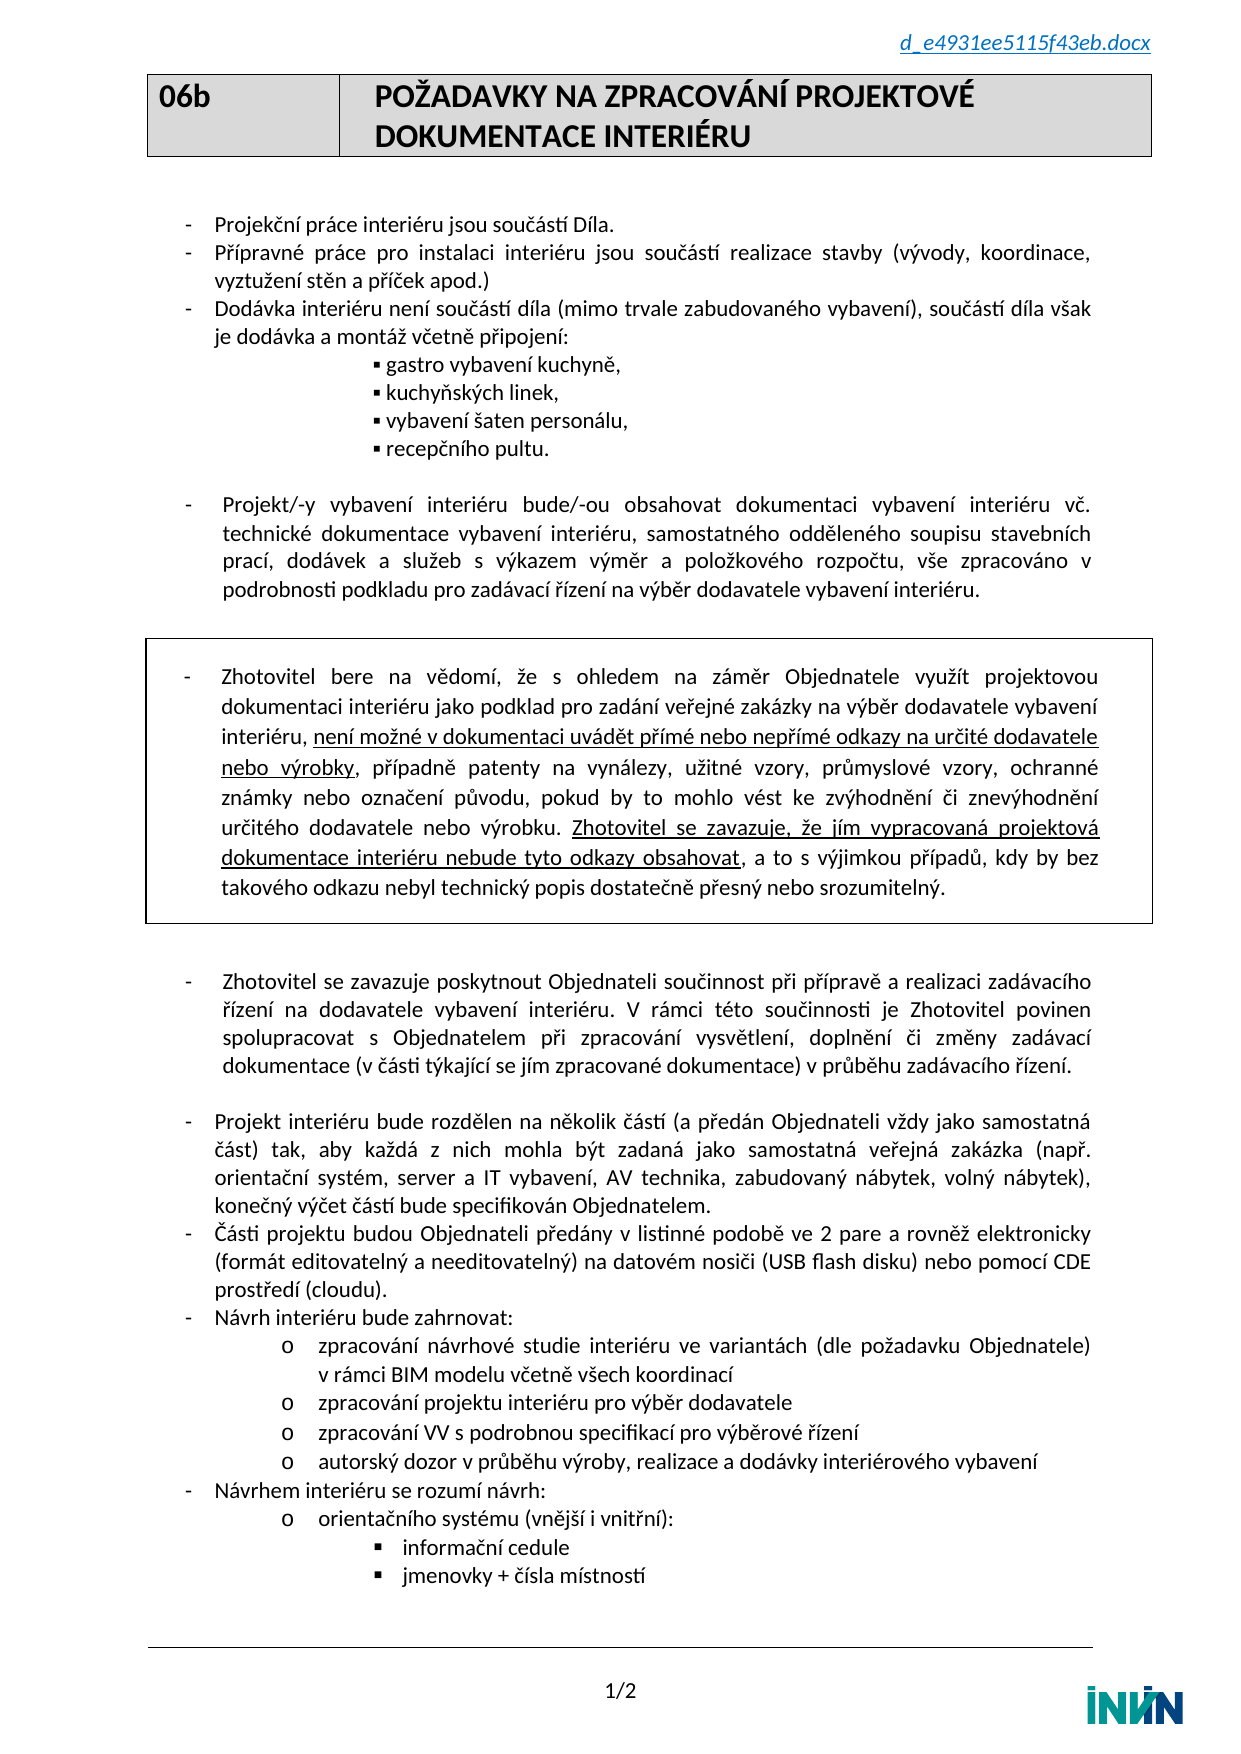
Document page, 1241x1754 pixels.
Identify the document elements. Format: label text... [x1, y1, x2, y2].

text ▪ vybavení šaten personálu, [373, 407, 1093, 434]
list Návrh interiéru bude zahrnovat: [185, 1303, 1093, 1331]
list zpracování návrhové studie interiéru ve variantách (dle požadavku Objednatele) v rámci BIM modelu včetně všech koordinací [281, 1331, 1093, 1388]
text - Dodávka interiéru není součástí díla (mimo trvale zabudovaného vybavení), součástí díla však je dodávka a montáž včetně připojení: [185, 294, 1093, 351]
text - Části projektu budou Objednateli předány v listinné podobě ve 2 pare a rovněž elektronicky (formát editovatelný a needitovatelný) na datovém nosiči (USB ﬂash disku) nebo pomocí CDE prostředí (cloudu). [185, 1219, 1093, 1303]
text - Přípravné práce pro instalaci interiéru jsou součástí realizace stavby (vývody, koordinace, vyztužení stěn a příček apod.) [185, 238, 1093, 294]
text ▪ kuchyňských linek, [373, 378, 1093, 407]
list jmenovky + čísla místností [373, 1561, 1093, 1589]
text ▪ gastro vybavení kuchyně, [373, 351, 1093, 378]
list Návrhem interiéru se rozumí návrh: [185, 1476, 1093, 1504]
list zpracování projektu interiéru pro výběr dodavatele [281, 1388, 1093, 1418]
list orientačního systému (vnější i vnitřní): [281, 1504, 1093, 1533]
list autorský dozor v průběhu výroby, realizace a dodávky interiérového vybavení [281, 1447, 1093, 1476]
text - Projekt interiéru bude rozdělen na několik částí (a předán Objednateli vždy jako samostatná část) tak, aby každá z nich mohla být zadaná jako samostatná veřejná zakázka (např. orientační systém, server a IT vybavení, AV technika, zabudovaný nábytek, volný nábytek), konečný výčet částí bude specifikován Objednatelem. [185, 1107, 1093, 1219]
list zpracování VV s podrobnou specifikací pro výběrové řízení [281, 1418, 1093, 1447]
list Projekt/-y vybavení interiéru bude/-ou obsahovat dokumentaci vybavení interiéru vč. technické dokumentace vybavení interiéru, samostatného odděleného soupisu stavebních prací, dodávek a služeb s výkazem výměr a položkového rozpočtu, vše zpracováno v podrobnosti podkladu pro zadávací řízení na výběr dodavatele vybavení interiéru. [185, 491, 1093, 603]
list Zhotovitel se zavazuje poskytnout Objednateli součinnost při přípravě a realizaci zadávacího řízení na dodavatele vybavení interiéru. V rámci této součinnosti je Zhotovitel povinen spolupracovat s Objednatelem při zpracování vysvětlení, doplnění či změny zadávací dokumentace (v části týkající se jím zpracované dokumentace) v průběhu zadávacího řízení. [185, 967, 1093, 1079]
list informační cedule [373, 1533, 1093, 1561]
list Projekční práce interiéru jsou součástí Díla. [185, 210, 1093, 238]
text ▪ recepčního pultu. [373, 434, 1093, 463]
picture [1087, 1686, 1183, 1724]
